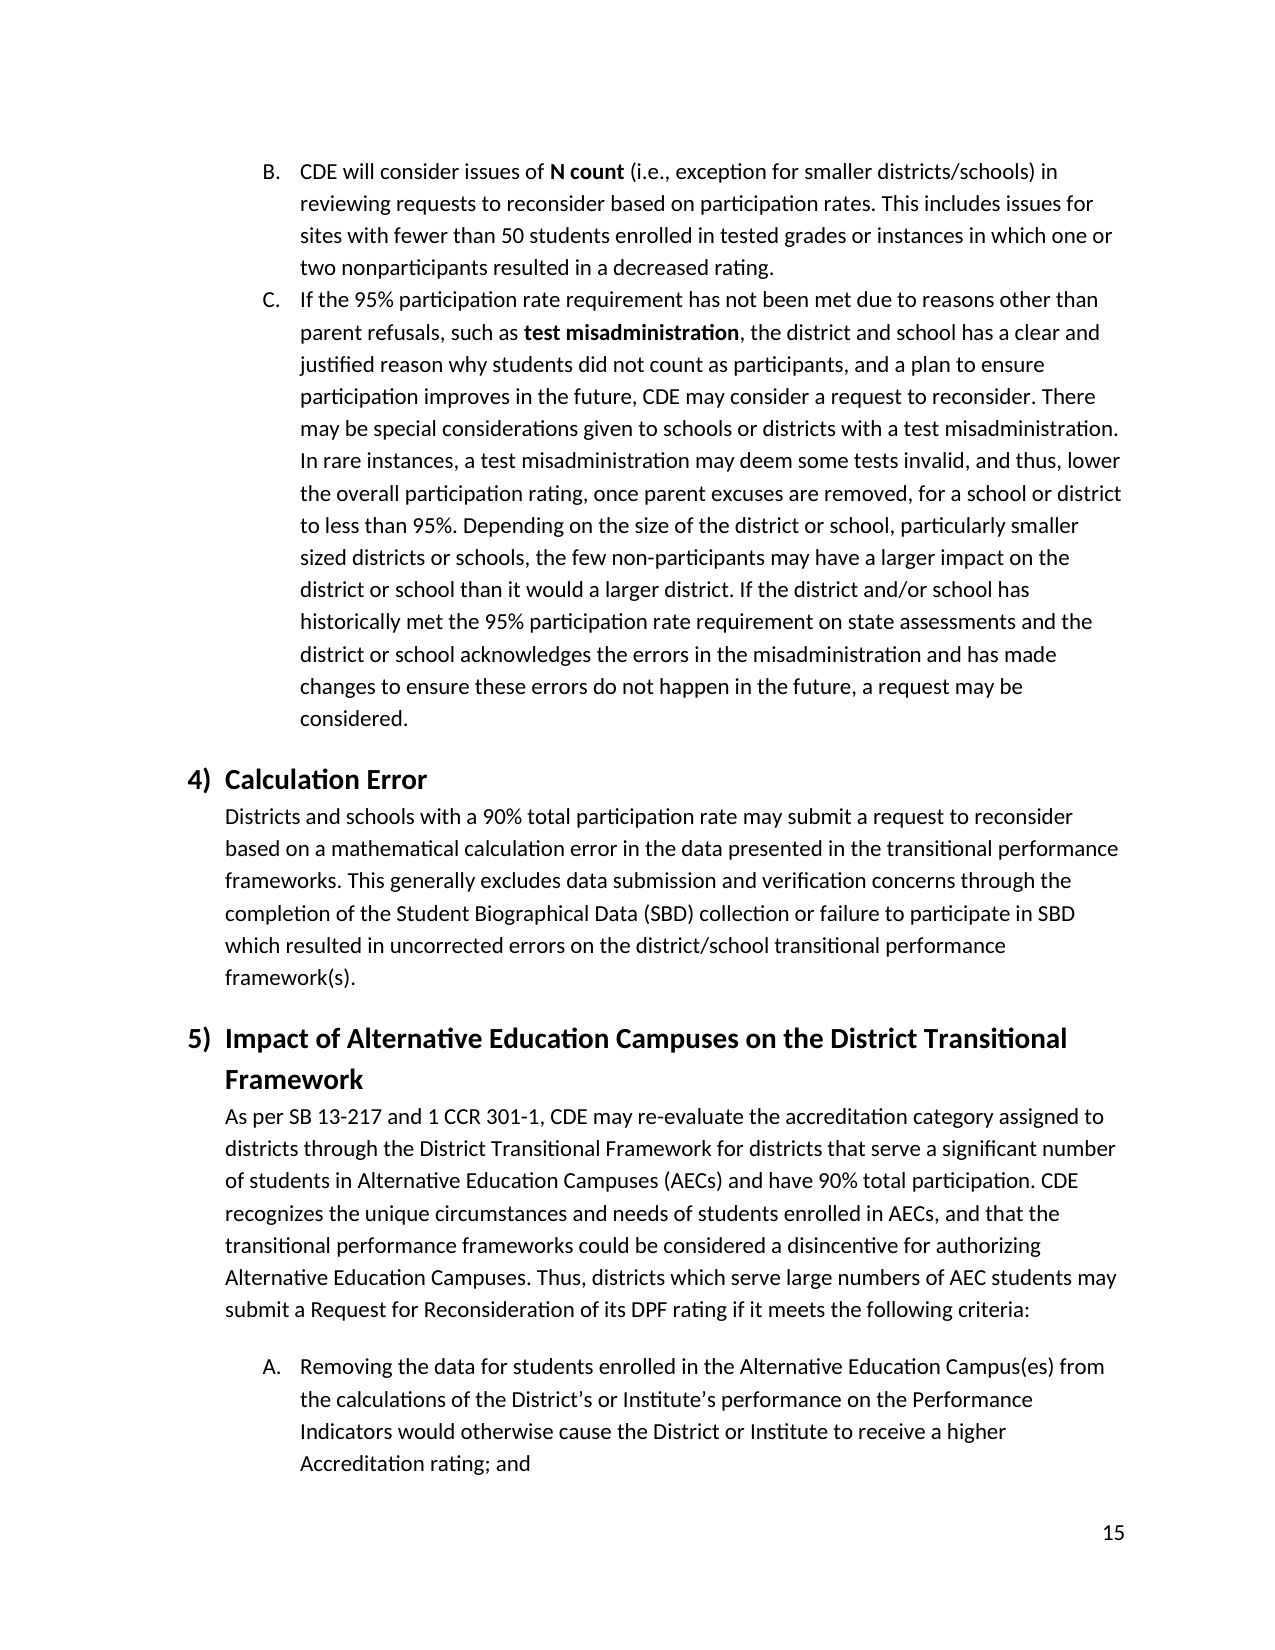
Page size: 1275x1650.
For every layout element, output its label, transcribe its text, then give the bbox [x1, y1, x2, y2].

list CDE will consider issues of N count (i.e., exception for smaller districts/schools) in reviewing requests to reconsider based on participation rates. This includes issues for sites with fewer than 50 students enrolled in tested grades or instances in which one or two nonparticipants resulted in a decreased rating. [262, 157, 1125, 281]
subtitle Calculation Error [187, 761, 1125, 797]
text As per SB 13-217 and 1 CCR 301-1, CDE may re-evaluate the accreditation category assigned to districts through the District Transitional Framework for districts that serve a significant number of students in Alternative Education Campuses (AECs) and have 90% total participation. CDE recognizes the unique circumstances and needs of students enrolled in AECs, and that the transitional performance frameworks could be considered a disincentive for authorizing Alternative Education Campuses. Thus, districts which serve large numbers of AEC students may submit a Request for Reconsideration of its DPF rating if it meets the following criteria: [225, 1102, 1125, 1323]
list Removing the data for students enrolled in the Alternative Education Campus(es) from the calculations of the District’s or Institute’s performance on the Performance Indicators would otherwise cause the District or Institute to receive a higher Accreditation rating; and [262, 1352, 1125, 1477]
list If the 95% participation rate requirement has not been met due to reasons other than parent refusals, such as test misadministration, the district and school has a clear and justified reason why students did not count as participants, and a plan to ensure participation improves in the future, CDE may consider a request to reconsider. There may be special considerations given to schools or districts with a test misadministration. In rare instances, a test misadministration may deem some tests invalid, and thus, lower the overall participation rating, once parent excuses are removed, for a school or district to less than 95%. Depending on the size of the district or school, particularly smaller sized districts or schools, the few non-participants may have a larger impact on the district or school than it would a larger district. If the district and/or school has historically met the 95% participation rate requirement on state assessments and the district or school acknowledges the errors in the misadministration and has made changes to ensure these errors do not happen in the future, a request may be considered. [262, 286, 1125, 732]
text Districts and schools with a 90% total participation rate may submit a request to reconsider based on a mathematical calculation error in the data presented in the transitional performance frameworks. This generally excludes data submission and verification concerns through the completion of the Student Biographical Data (SBD) collection or failure to participate in SBD which resulted in uncorrected errors on the district/school transitional performance framework(s). [225, 802, 1125, 991]
subtitle Impact of Alternative Education Campuses on the District Transitional Framework [187, 1020, 1125, 1097]
